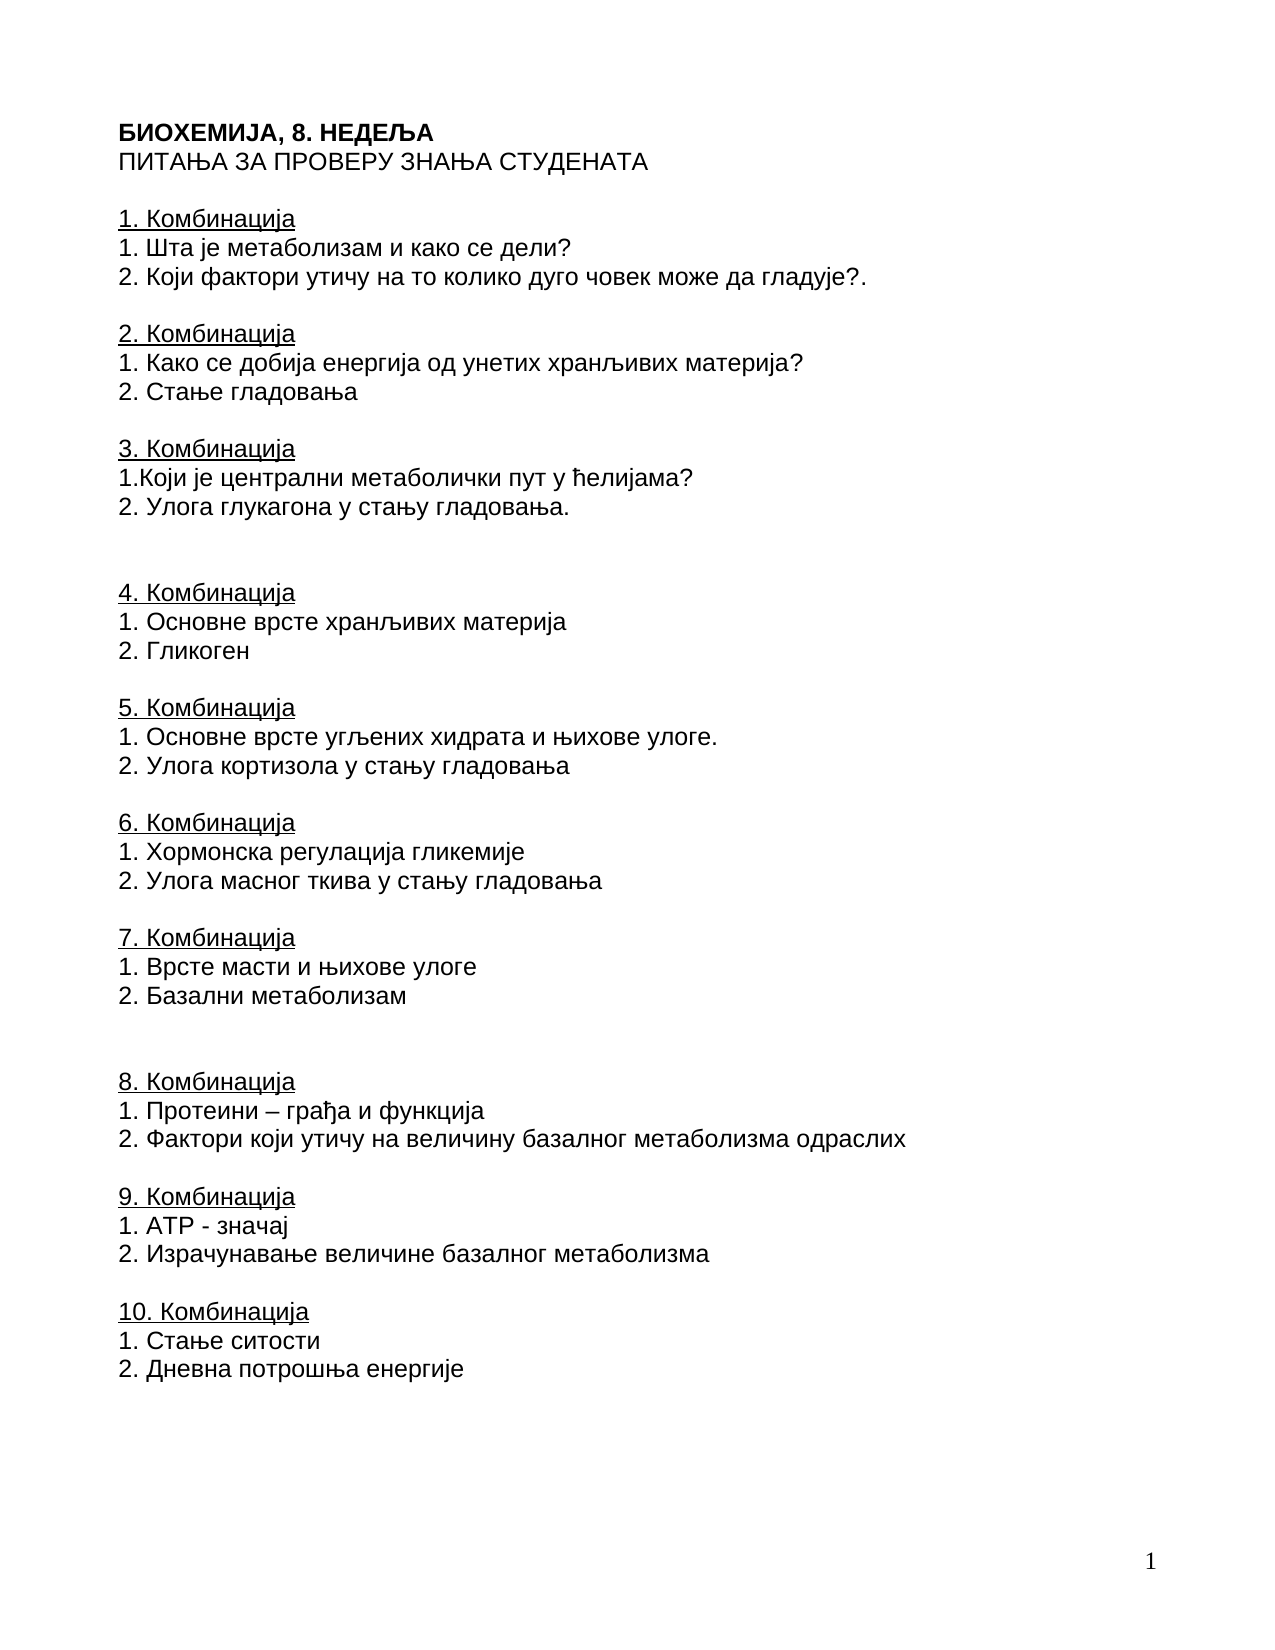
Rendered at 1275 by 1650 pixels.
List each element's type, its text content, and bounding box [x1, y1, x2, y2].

text 6. Комбинација [118, 808, 1157, 837]
text 8. Комбинација [118, 1067, 1157, 1096]
text ПИТАЊА ЗА ПРОВЕРУ ЗНАЊА СТУДЕНАТА [118, 147, 1157, 176]
text 2. Улога глукагона у стању гладовања. [118, 492, 1157, 521]
text 2. Израчунавање величине базалног метаболизма [118, 1239, 1157, 1268]
text 5. Комбинација [118, 693, 1157, 722]
text 1. Врсте масти и њихове улоге [118, 952, 1157, 981]
text 1. Основне врсте хранљивих материја [118, 607, 1157, 636]
text 3. Комбинација [118, 434, 1157, 463]
text 2. Улога кортизола у стању гладовања [118, 751, 1157, 779]
text 2. Комбинација [118, 319, 1157, 348]
text 2. Гликоген [118, 636, 1157, 664]
text 2. Стање гладовања [118, 377, 1157, 406]
text 2. Базални метаболизам [118, 981, 1157, 1009]
text 10. Комбинација [118, 1297, 1157, 1326]
text 2. Улога масног ткива у стању гладовања [118, 866, 1157, 894]
text 2. Који фактори утичу на то колико дуго човек може да гладује?. [118, 262, 1157, 291]
text 1. Стање ситости [118, 1326, 1157, 1354]
text 7. Комбинација [118, 923, 1157, 952]
text 1. Протеини – грађа и функција [118, 1096, 1157, 1124]
text БИОХЕМИЈА, 8. НЕДЕЉА [118, 118, 1157, 147]
text 2. Фактори који утичу на величину базалног метаболизма одраслих [118, 1124, 1157, 1153]
text 1. Хормонска регулација гликемије [118, 837, 1157, 866]
text 1. Како се добија енергија од унетих хранљивих материја? [118, 348, 1157, 377]
text 1.Који је централни метаболички пут у ћелијама? [118, 463, 1157, 492]
text 1. Шта је метаболизам и како се дели? [118, 233, 1157, 262]
text 2. Дневна потрошња енергије [118, 1354, 1157, 1383]
text 4. Комбинација [118, 578, 1157, 607]
text 9. Комбинација [118, 1182, 1157, 1211]
text 1. Основне врсте угљених хидрата и њихове улоге. [118, 722, 1157, 751]
text 1. Комбинација [118, 204, 1157, 233]
text 1. АТР - значај [118, 1211, 1157, 1239]
